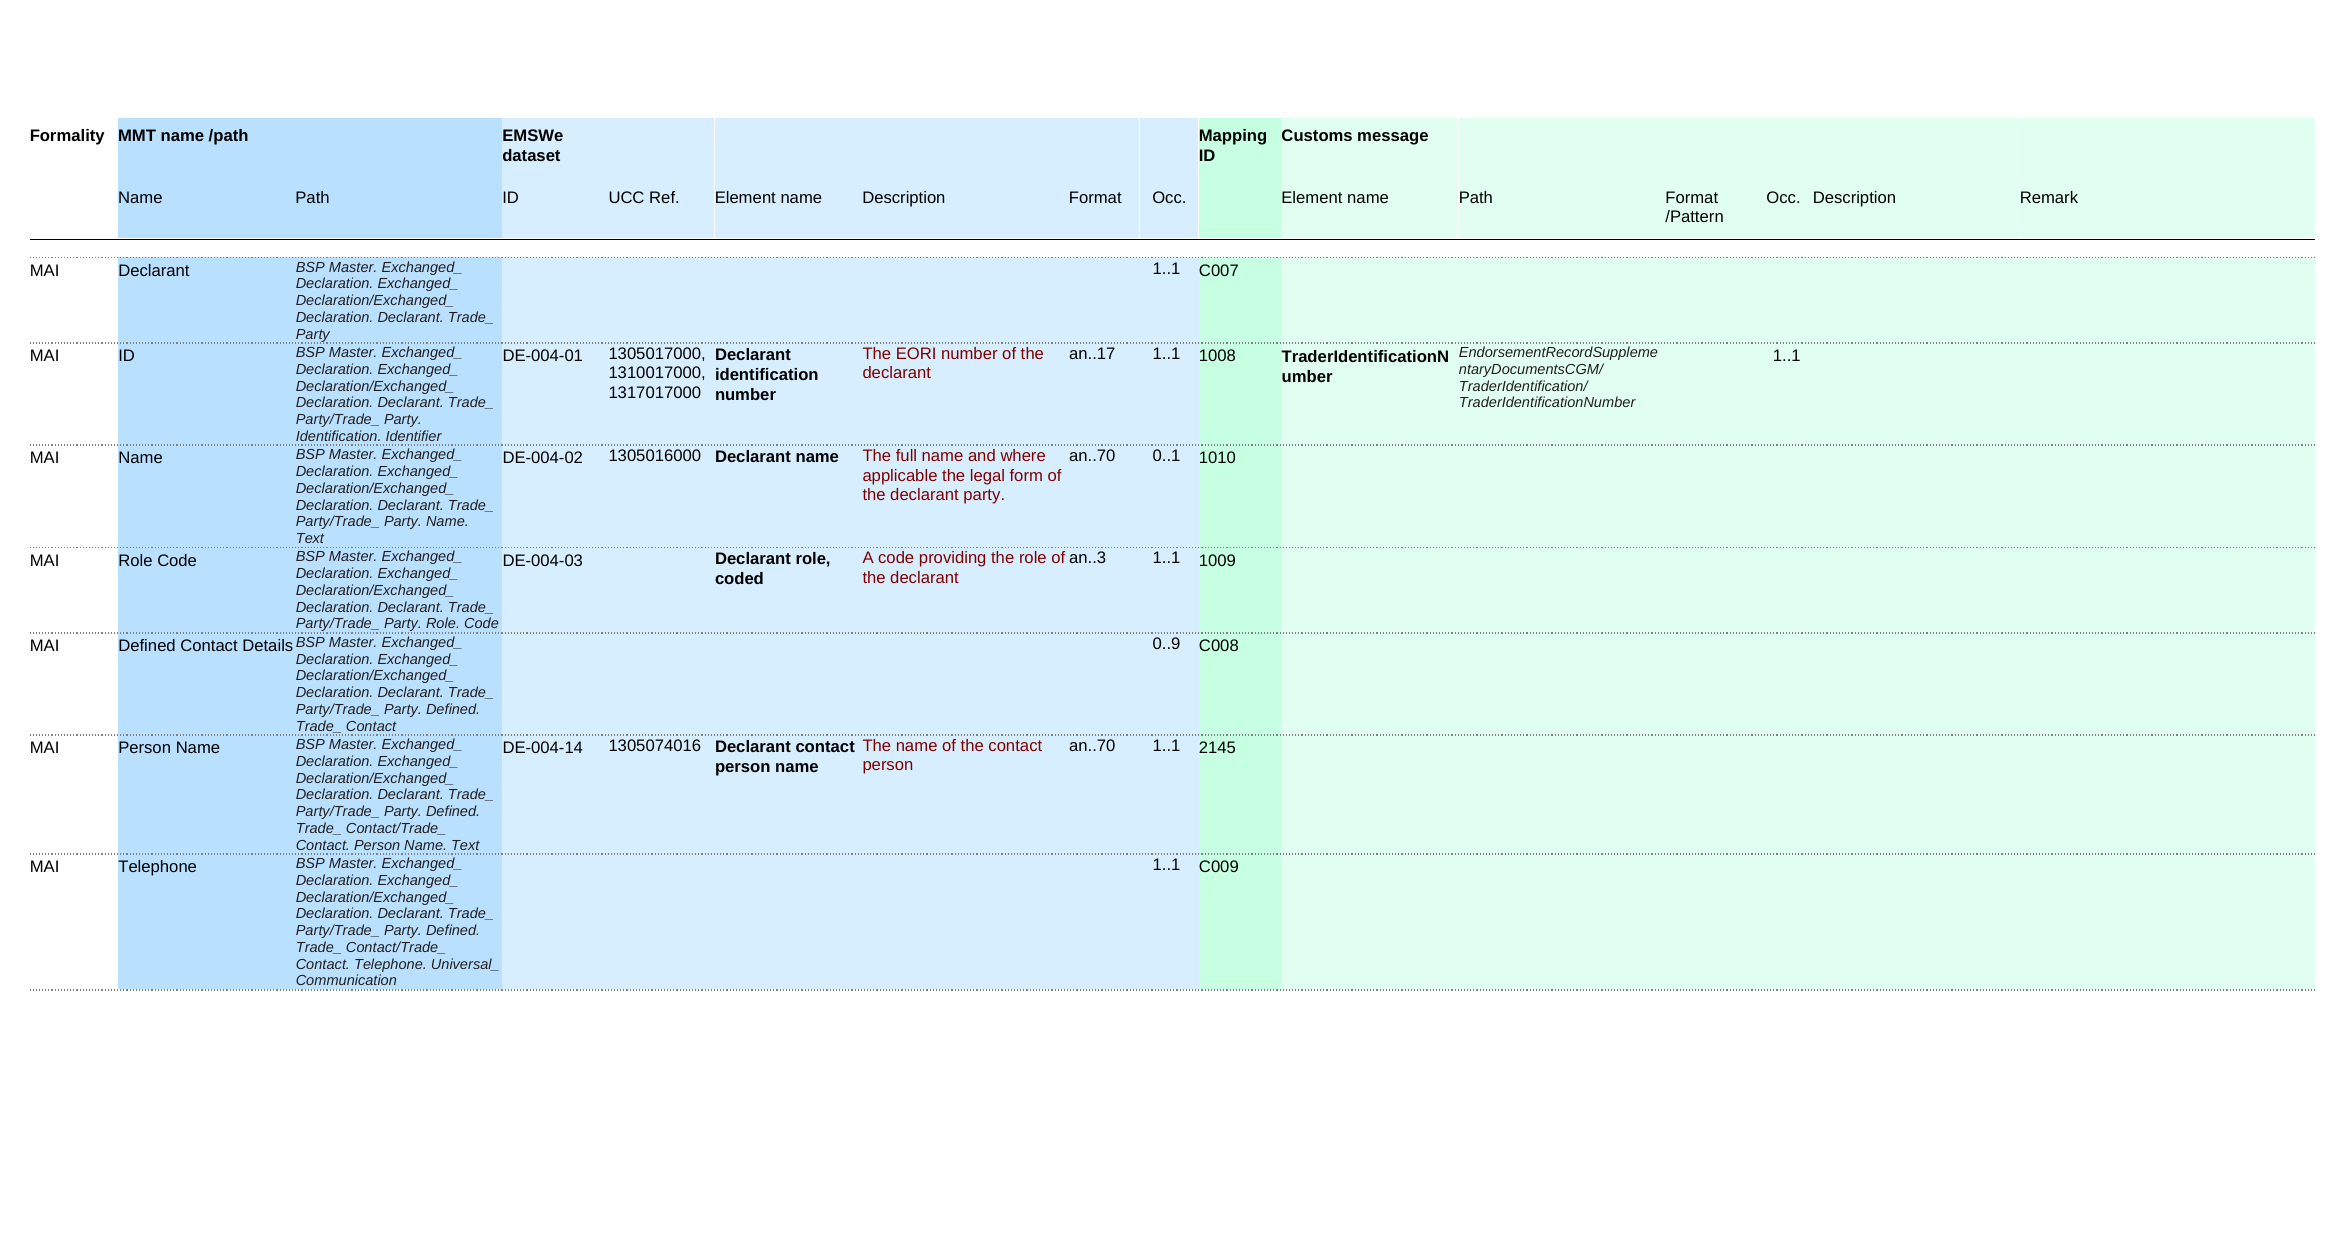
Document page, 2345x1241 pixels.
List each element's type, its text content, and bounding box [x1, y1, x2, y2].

table_cell [1666, 257, 1754, 342]
table_cell [608, 853, 715, 989]
table_cell MAI [30, 342, 118, 444]
table_cell [1666, 342, 1754, 444]
table_cell 1305074016 [608, 734, 715, 853]
table_cell BSP Master. Exchanged_ Declaration. Exchanged_ Declaration/Exchanged_ Declaration. Declarant. Trade_ Party/Trade_ Party. Name. Text [296, 444, 502, 547]
table_cell 1008 [1199, 342, 1281, 444]
table_cell 1010 [1199, 444, 1281, 547]
table_cell DE-004-02 [502, 444, 608, 547]
table_cell Declarant identification number [715, 342, 862, 444]
table_cell The name of the contact person [862, 734, 1069, 853]
table_cell Declarant contact person name [715, 734, 862, 853]
table_cell an..70 [1069, 444, 1140, 547]
table_cell 0..1 [1140, 444, 1199, 547]
table_cell [1813, 342, 2020, 444]
table_cell [1459, 632, 1666, 734]
table_cell [2020, 444, 2315, 547]
table_cell 2145 [1199, 734, 1281, 853]
table_cell [715, 257, 862, 342]
table_cell Declarant name [715, 444, 862, 547]
table_cell C008 [1199, 632, 1281, 734]
table_cell [1281, 257, 1459, 342]
table_cell 1..1 [1140, 734, 1199, 853]
table_cell 1305016000 [608, 444, 715, 547]
table_cell Declarant role, coded [715, 547, 862, 632]
table_cell 1..1 [1140, 342, 1199, 444]
table_cell [502, 853, 608, 989]
table_cell [502, 257, 608, 342]
table_cell [862, 257, 1069, 342]
table_cell MAI [30, 257, 118, 342]
table_cell BSP Master. Exchanged_ Declaration. Exchanged_ Declaration/Exchanged_ Declaration. Declarant. Trade_ Party/Trade_ Party. Identification. Identifier [296, 342, 502, 444]
table_cell an..3 [1069, 547, 1140, 632]
table_cell TraderIdentificationNumber [1281, 342, 1459, 444]
table_cell Telephone [118, 853, 296, 989]
table_cell [1281, 853, 1459, 989]
table_cell an..17 [1069, 342, 1140, 444]
table_cell 1305017000, 1310017000, 1317017000 [608, 342, 715, 444]
table_cell [1754, 444, 1813, 547]
table_cell MAI [30, 444, 118, 547]
table_cell DE-004-01 [502, 342, 608, 444]
table_cell [2020, 632, 2315, 734]
table_cell 1009 [1199, 547, 1281, 632]
table_cell 0..9 [1140, 632, 1199, 734]
table_cell [1459, 547, 1666, 632]
table_cell [1459, 444, 1666, 547]
table_cell [1666, 547, 1754, 632]
table_cell [608, 632, 715, 734]
table_cell C007 [1199, 257, 1281, 342]
table_cell 1..1 [1754, 342, 1813, 444]
table_cell MAI [30, 547, 118, 632]
table_cell [1281, 734, 1459, 853]
table_cell The EORI number of the declarant [862, 342, 1069, 444]
table_cell BSP Master. Exchanged_ Declaration. Exchanged_ Declaration/Exchanged_ Declaration. Declarant. Trade_ Party/Trade_ Party. Defined. Trade_ Contact/Trade_ Contact. Person Name. Text [296, 734, 502, 853]
table_cell Name [118, 444, 296, 547]
table_cell [1813, 444, 2020, 547]
table_cell [715, 632, 862, 734]
table_cell DE-004-03 [502, 547, 608, 632]
table_cell an..70 [1069, 734, 1140, 853]
table_cell [1281, 547, 1459, 632]
table_cell BSP Master. Exchanged_ Declaration. Exchanged_ Declaration/Exchanged_ Declaration. Declarant. Trade_ Party/Trade_ Party. Defined. Trade_ Contact/Trade_ Contact. Telephone. Universal_ Communication [296, 853, 502, 989]
table_cell [862, 632, 1069, 734]
table_cell [715, 853, 862, 989]
table_cell [862, 853, 1069, 989]
table_cell [1754, 632, 1813, 734]
table_cell 1..1 [1140, 853, 1199, 989]
table_cell [2020, 853, 2315, 989]
table_cell EndorsementRecordSupplementaryDocumentsCGM/TraderIdentification/TraderIdentificationNumber [1459, 342, 1666, 444]
table_cell [2020, 257, 2315, 342]
table_cell [2020, 547, 2315, 632]
table_cell [1813, 632, 2020, 734]
table_cell BSP Master. Exchanged_ Declaration. Exchanged_ Declaration/Exchanged_ Declaration. Declarant. Trade_ Party/Trade_ Party. Defined. Trade_ Contact [296, 632, 502, 734]
table_cell [2020, 734, 2315, 853]
table_cell Role Code [118, 547, 296, 632]
table_cell [608, 547, 715, 632]
table_cell [1813, 257, 2020, 342]
table_cell [1813, 734, 2020, 853]
table_cell [1754, 257, 1813, 342]
table_cell [1754, 853, 1813, 989]
table_cell [1459, 257, 1666, 342]
table_cell 1..1 [1140, 547, 1199, 632]
table_cell MAI [30, 853, 118, 989]
table_cell [1069, 853, 1140, 989]
table_cell C009 [1199, 853, 1281, 989]
table_cell [1813, 853, 2020, 989]
table_cell [1666, 444, 1754, 547]
table_cell The full name and where applicable the legal form of the declarant party. [862, 444, 1069, 547]
table_cell BSP Master. Exchanged_ Declaration. Exchanged_ Declaration/Exchanged_ Declaration. Declarant. Trade_ Party/Trade_ Party. Role. Code [296, 547, 502, 632]
table_cell [1069, 257, 1140, 342]
table_cell [1754, 547, 1813, 632]
table_cell ID [118, 342, 296, 444]
table_cell [1666, 853, 1754, 989]
table_cell [1281, 632, 1459, 734]
table_cell [502, 632, 608, 734]
table_cell [1813, 547, 2020, 632]
table_cell Declarant [118, 257, 296, 342]
table_cell Person Name [118, 734, 296, 853]
table_cell [1666, 734, 1754, 853]
table_cell [1459, 853, 1666, 989]
table_cell BSP Master. Exchanged_ Declaration. Exchanged_ Declaration/Exchanged_ Declaration. Declarant. Trade_ Party [296, 257, 502, 342]
table_cell MAI [30, 632, 118, 734]
table_cell DE-004-14 [502, 734, 608, 853]
table_cell [1666, 632, 1754, 734]
table_cell [1459, 734, 1666, 853]
table_cell [1754, 734, 1813, 853]
table_cell Defined Contact Details [118, 632, 296, 734]
table_cell [2020, 342, 2315, 444]
table_cell [1069, 632, 1140, 734]
table_cell 1..1 [1140, 257, 1199, 342]
table_cell [608, 257, 715, 342]
table_cell MAI [30, 734, 118, 853]
table_cell [1281, 444, 1459, 547]
table_cell A code providing the role of the declarant [862, 547, 1069, 632]
